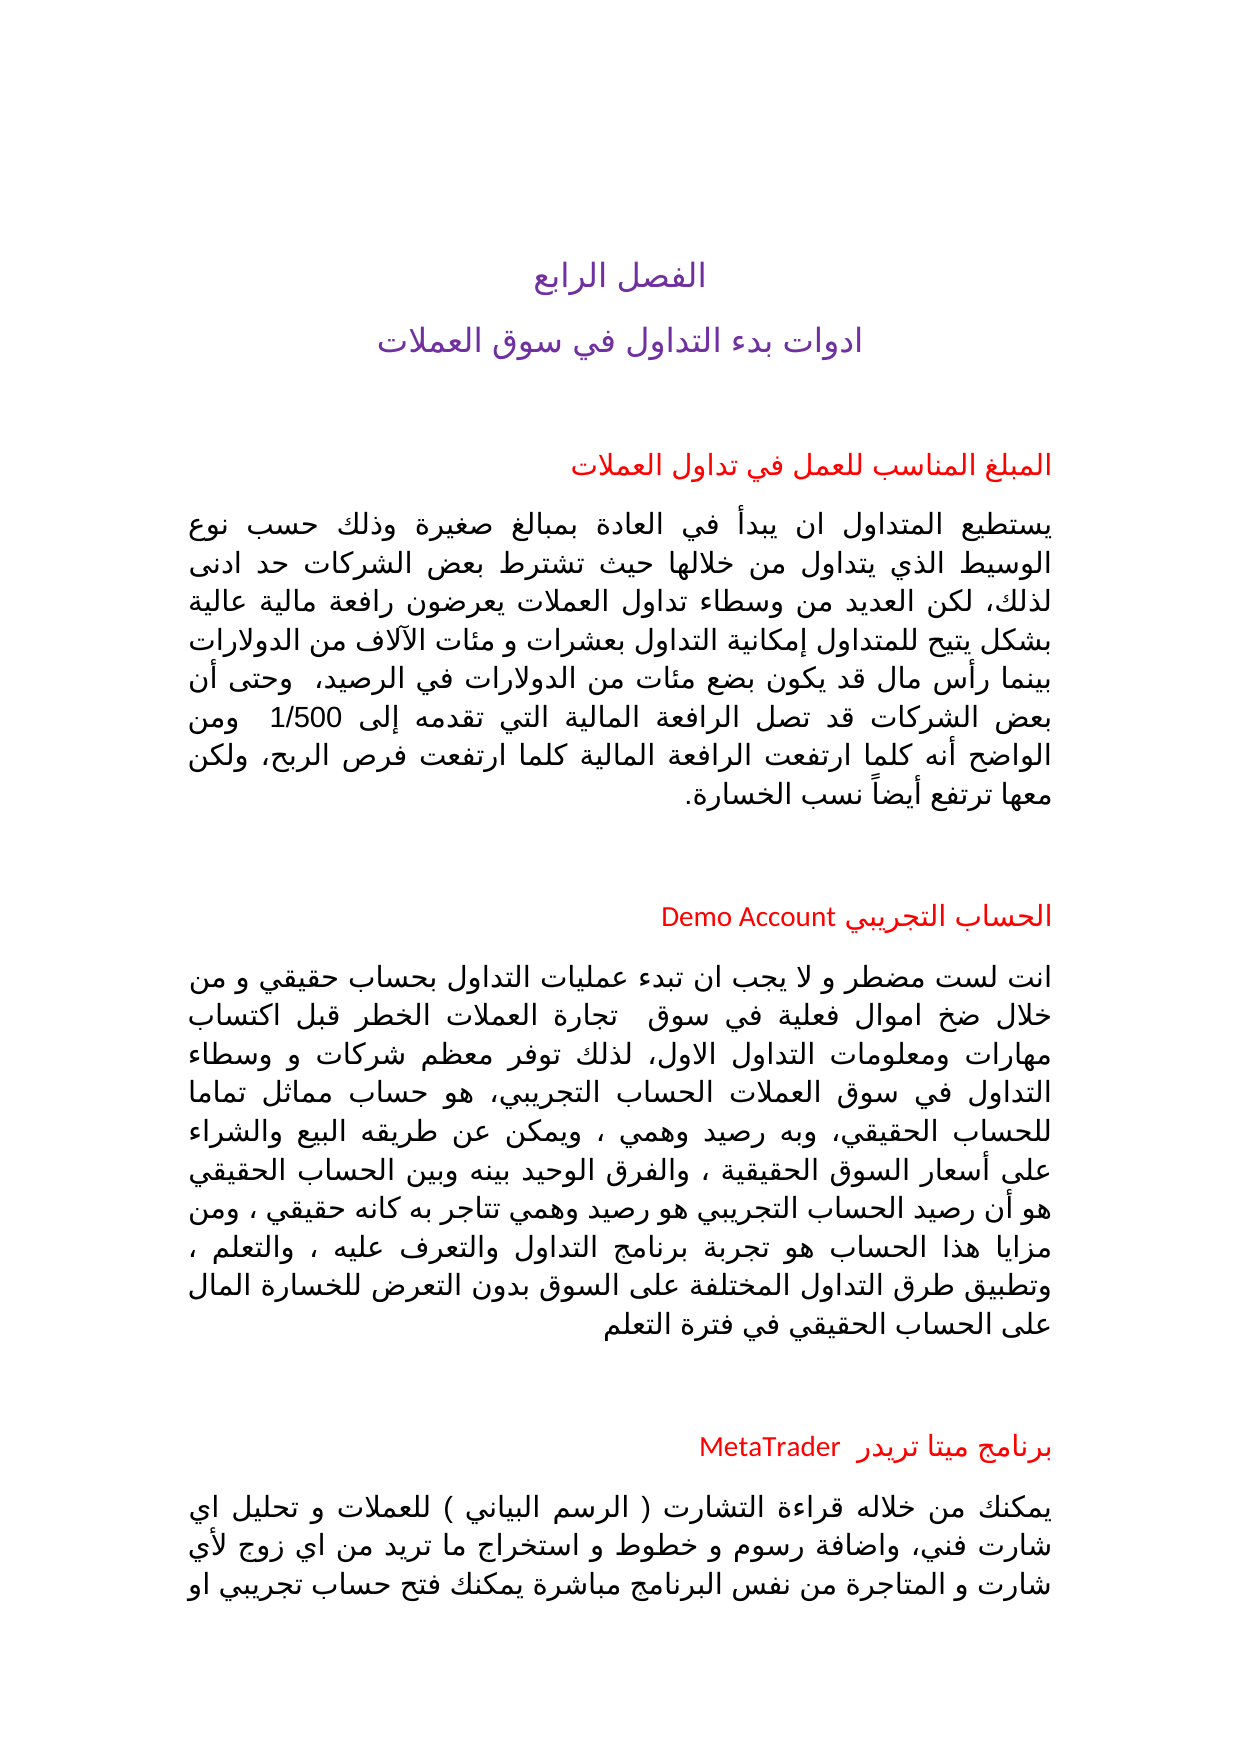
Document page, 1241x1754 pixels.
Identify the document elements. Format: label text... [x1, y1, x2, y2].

text ادوات بدء التداول في سوق العملات [187, 321, 1053, 359]
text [187, 1490, 1053, 1600]
text يستطيع المتداول ان يبدأ في العادة بمبالغ صغيرة وذلك حسب نوع الوسيط الذي يتداول من خلالها حيث تشترط بعض الشركات حد ادنى لذلك، لكن العديد من وسطاء تداول العملات يعرضون رافعة مالية عالية بشكل يتيح للمتداول إمكانية التداول بعشرات و مئات الآلاف من الدولارات بينما رأس مال قد يكون بضع مئات من الدولارات في الرصيد، وحتى أن بعض الشركات قد تصل الرافعة المالية التي تقدمه إلى 1/500 ومن الواضح أنه كلما ارتفعت الرافعة المالية كلما ارتفعت فرص الربح، ولكن معها ترتفع أيضاً نسب الخسارة. [187, 507, 1053, 811]
text الحساب التجريبي Demo Account [187, 898, 1053, 934]
text برنامج ميتا تريدر MetaTrader [187, 1428, 1053, 1463]
text الفصل الرابع [187, 256, 1053, 294]
text المبلغ المناسب للعمل في تداول العملات [187, 448, 1053, 481]
text انت لست مضطر و لا يجب ان تبدء عمليات التداول بحساب حقيقي و من خلال ضخ اموال فعلية في سوق تجارة العملات الخطر قبل اكتساب مهارات ومعلومات التداول الاول، لذلك توفر معظم شركات و وسطاء التداول في سوق العملات الحساب التجريبي، هو حساب مماثل تماما للحساب الحقيقي، وبه رصيد وهمي ، ويمكن عن طريقه البيع والشراء على أسعار السوق الحقيقية ، والفرق الوحيد بينه وبين الحساب الحقيقي هو أن رصيد الحساب التجريبي هو رصيد وهمي تتاجر به كانه حقيقي ، ومن مزايا هذا الحساب هو تجربة برنامج التداول والتعرف عليه ، والتعلم ، وتطبيق طرق التداول المختلفة على السوق بدون التعرض للخسارة المال على الحساب الحقيقي في فترة التعلم [187, 960, 1053, 1340]
